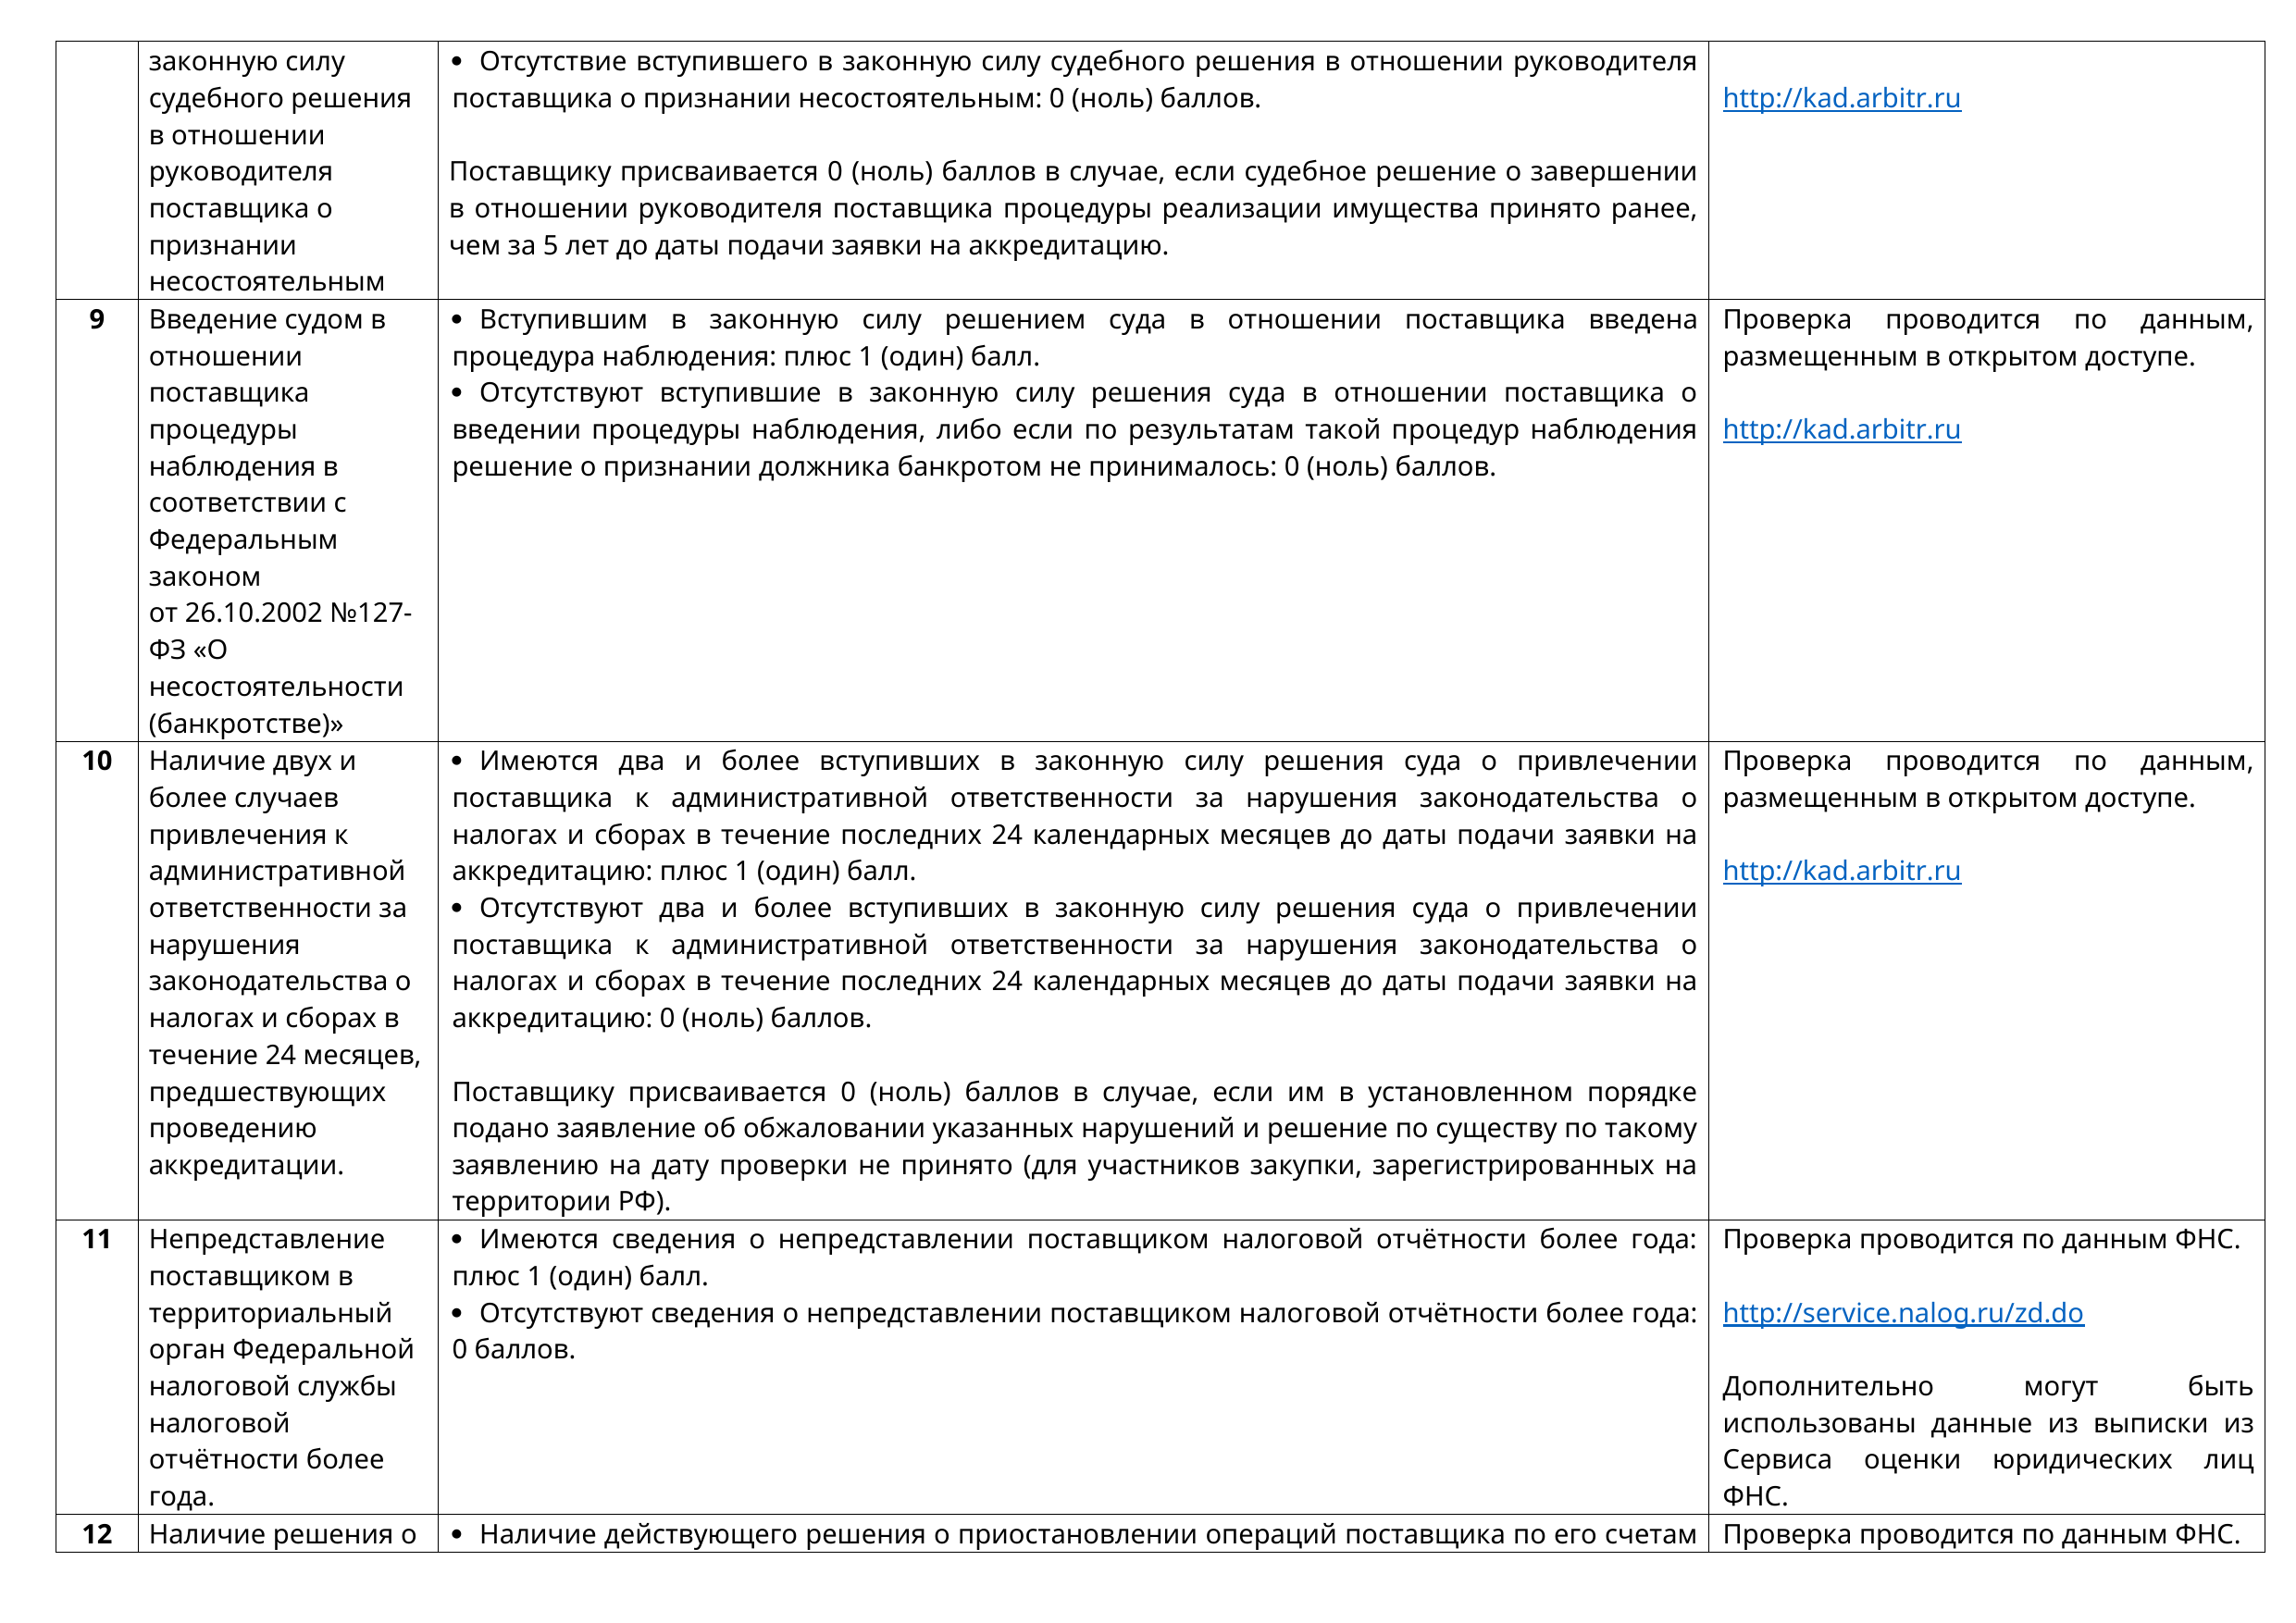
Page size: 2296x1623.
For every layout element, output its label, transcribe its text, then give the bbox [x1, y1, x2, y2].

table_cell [139, 42, 438, 299]
table_cell 11 [56, 1220, 138, 1514]
table_cell 8 [56, 42, 138, 299]
table_cell Введение судом в отношении поставщика процедуры наблюдения в соответствии с Федеральным законом от 26.10.2002 №127-ФЗ «О несостоятельности (банкротстве)» [139, 300, 438, 741]
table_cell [139, 1515, 438, 1552]
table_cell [1709, 42, 2265, 299]
table_cell Проверка проводится по данным, размещенным в открытом доступе. http://kad.arbitr.ru [1709, 300, 2265, 741]
table_cell Имеются два и более вступивших в законную силу решения суда о привлечении поставщика к административной ответственности за нарушения законодательства о налогах и сборах в течение последних 24 календарных месяцев до даты подачи заявки на аккредитацию: плюс 1 (один) балл. Отсутствуют два и более вступивших в законную силу решения суда о привлечении поставщика к административной ответственности за нарушения законодательства о налогах и сборах в течение последних 24 календарных месяцев до даты подачи заявки на аккредитацию: 0 (ноль) баллов. Поставщику присваивается 0 (ноль) баллов в случае, если им в установленном порядке подано заявление об обжаловании указанных нарушений и решение по существу по такому заявлению на дату проверки не принято (для участников закупки, зарегистрированных на территории РФ). [439, 742, 1708, 1219]
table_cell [1709, 1515, 2265, 1552]
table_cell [439, 1515, 1708, 1552]
table_cell 10 [56, 742, 138, 1219]
table_cell Проверка проводится по данным, размещенным в открытом доступе. http://kad.arbitr.ru [1709, 742, 2265, 1219]
table_cell Наличие двух и более случаев привлечения к административной ответственности за нарушения законодательства о налогах и сборах в течение 24 месяцев, предшествующих проведению аккредитации. [139, 742, 438, 1219]
table_cell Проверка проводится по данным ФНС. http://service.nalog.ru/zd.do Дополнительно могут быть использованы данные из выписки из Сервиса оценки юридических лиц ФНС. [1709, 1220, 2265, 1514]
table_cell Вступившим в законную силу решением суда в отношении поставщика введена процедура наблюдения: плюс 1 (один) балл. Отсутствуют вступившие в законную силу решения суда в отношении поставщика о введении процедуры наблюдения, либо если по результатам такой процедур наблюдения решение о признании должника банкротом не принималось: 0 (ноль) баллов. [439, 300, 1708, 741]
table_cell 9 [56, 300, 138, 741]
table_cell 12 [56, 1515, 138, 1552]
table_cell Имеются сведения о непредставлении поставщиком налоговой отчётности более года: плюс 1 (один) балл. Отсутствуют сведения о непредставлении поставщиком налоговой отчётности более года: 0 баллов. [439, 1220, 1708, 1514]
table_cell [439, 42, 1708, 299]
table_cell Непредставление поставщиком в территориальный орган Федеральной налоговой службы налоговой отчётности более года. [139, 1220, 438, 1514]
